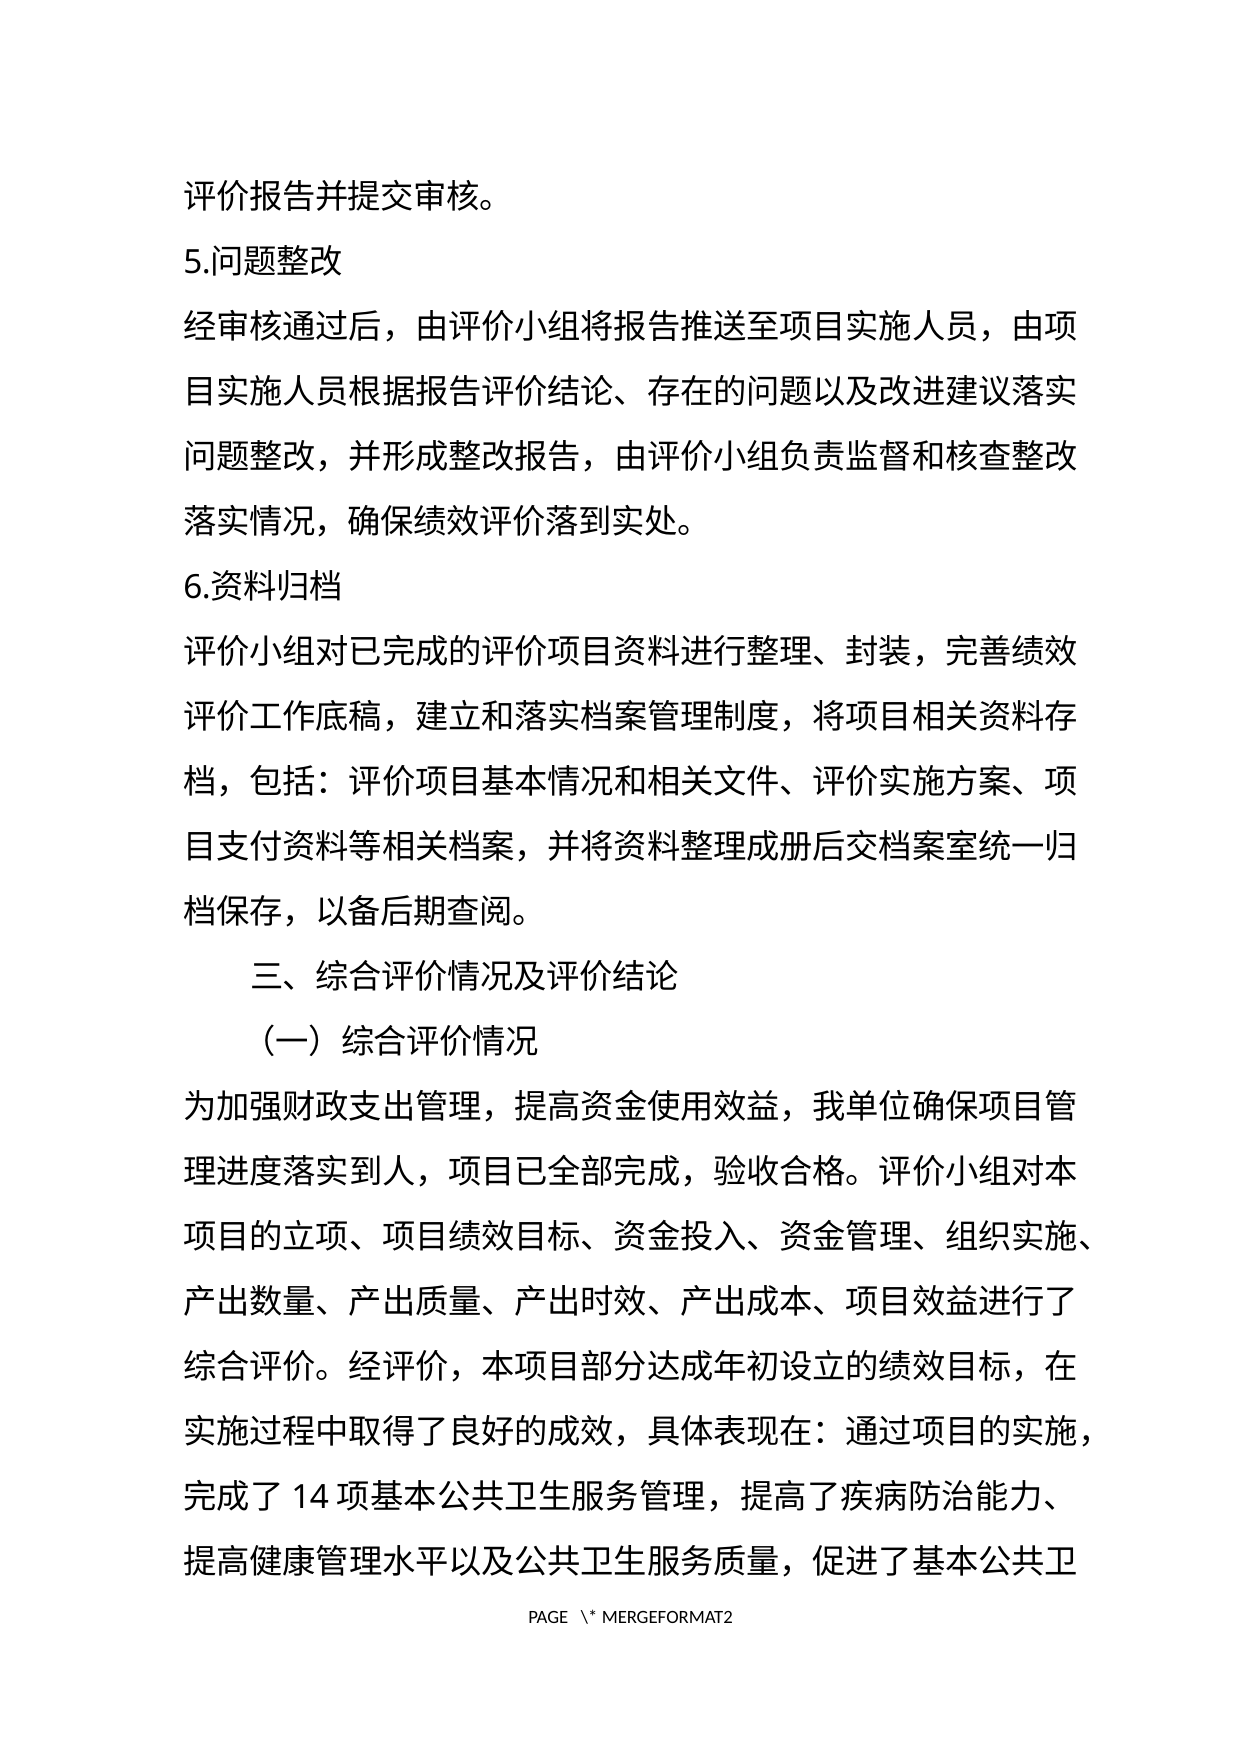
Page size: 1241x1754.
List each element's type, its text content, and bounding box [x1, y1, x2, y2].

text 三、综合评价情况及评价结论 [183, 942, 1078, 1007]
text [183, 1007, 1078, 1592]
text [183, 162, 1078, 942]
